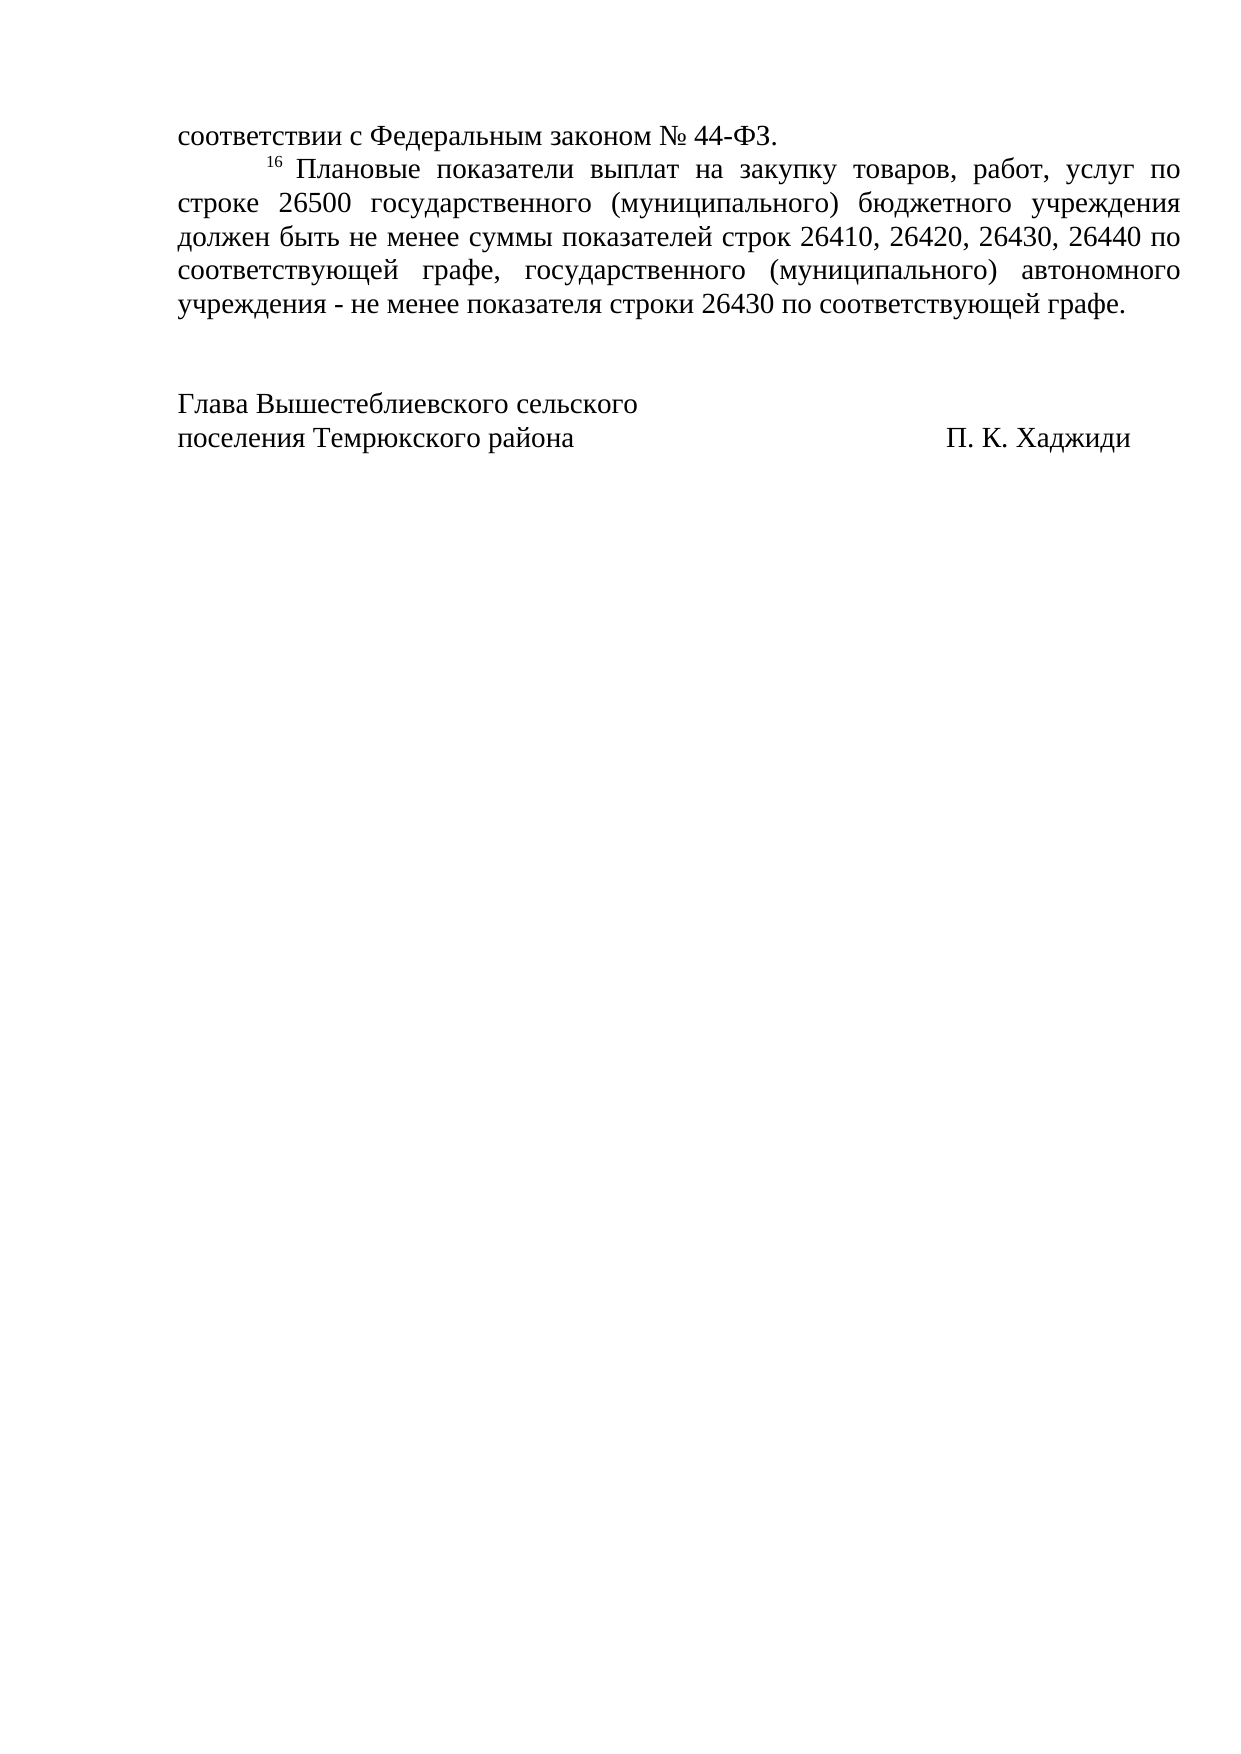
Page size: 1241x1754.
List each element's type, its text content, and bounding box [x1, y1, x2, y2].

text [177, 118, 1181, 152]
text поселения Темрюкского района П. К. Хаджиди [177, 420, 1181, 453]
text Глава Вышестеблиевского сельского [177, 386, 1181, 420]
text 16 Плановые показатели выплат на закупку товаров, работ, услуг по строке 26500 государственного (муниципального) бюджетного учреждения должен быть не менее суммы показателей строк 26410, 26420, 26430, 26440 по соответствующей графе, государственного (муниципального) автономного учреждения - не менее показателя строки 26430 по соответствующей графе. [177, 152, 1181, 319]
